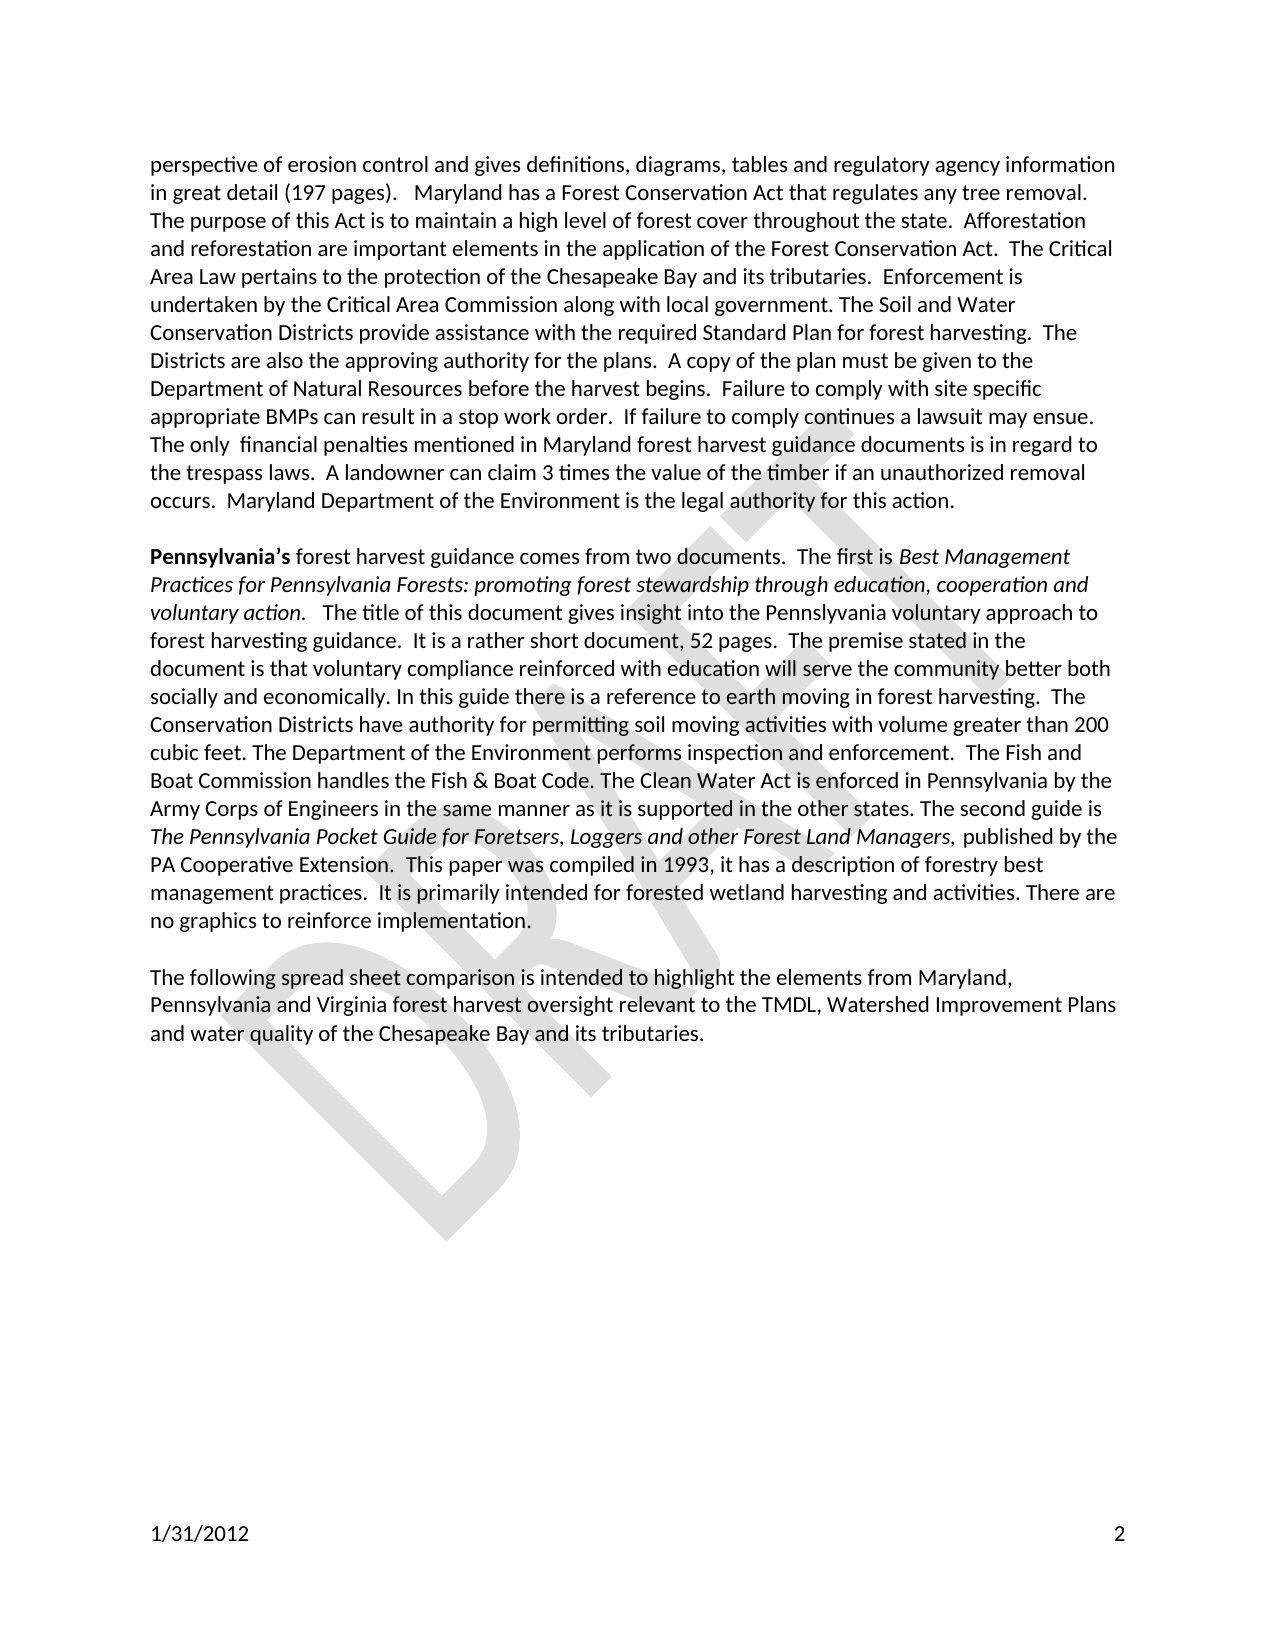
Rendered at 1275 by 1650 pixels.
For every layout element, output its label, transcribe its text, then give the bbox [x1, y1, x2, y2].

text The following spread sheet comparison is intended to highlight the elements from Maryland, Pennsylvania and Virginia forest harvest oversight relevant to the TMDL, Watershed Improvement Plans and water quality of the Chesapeake Bay and its tributaries. [150, 963, 1125, 1047]
text Pennsylvania’s forest harvest guidance comes from two documents. The first is Best Management Practices for Pennsylvania Forests: promoting forest stewardship through education, cooperation and voluntary action. The title of this document gives insight into the Pennslyvania voluntary approach to forest harvesting guidance. It is a rather short document, 52 pages. The premise stated in the document is that voluntary compliance reinforced with education will serve the community better both socially and economically. In this guide there is a reference to earth moving in forest harvesting. The Conservation Districts have authority for permitting soil moving activities with volume greater than 200 cubic feet. The Department of the Environment performs inspection and enforcement. The Fish and Boat Commission handles the Fish & Boat Code. The Clean Water Act is enforced in Pennsylvania by the Army Corps of Engineers in the same manner as it is supported in the other states. The second guide is The Pennsylvania Pocket Guide for Foretsers, Loggers and other Forest Land Managers, published by the PA Cooperative Extension. This paper was compiled in 1993, it has a description of forestry best management practices. It is primarily intended for forested wetland harvesting and activities. There are no graphics to reinforce implementation. [150, 542, 1125, 934]
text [150, 150, 1125, 514]
